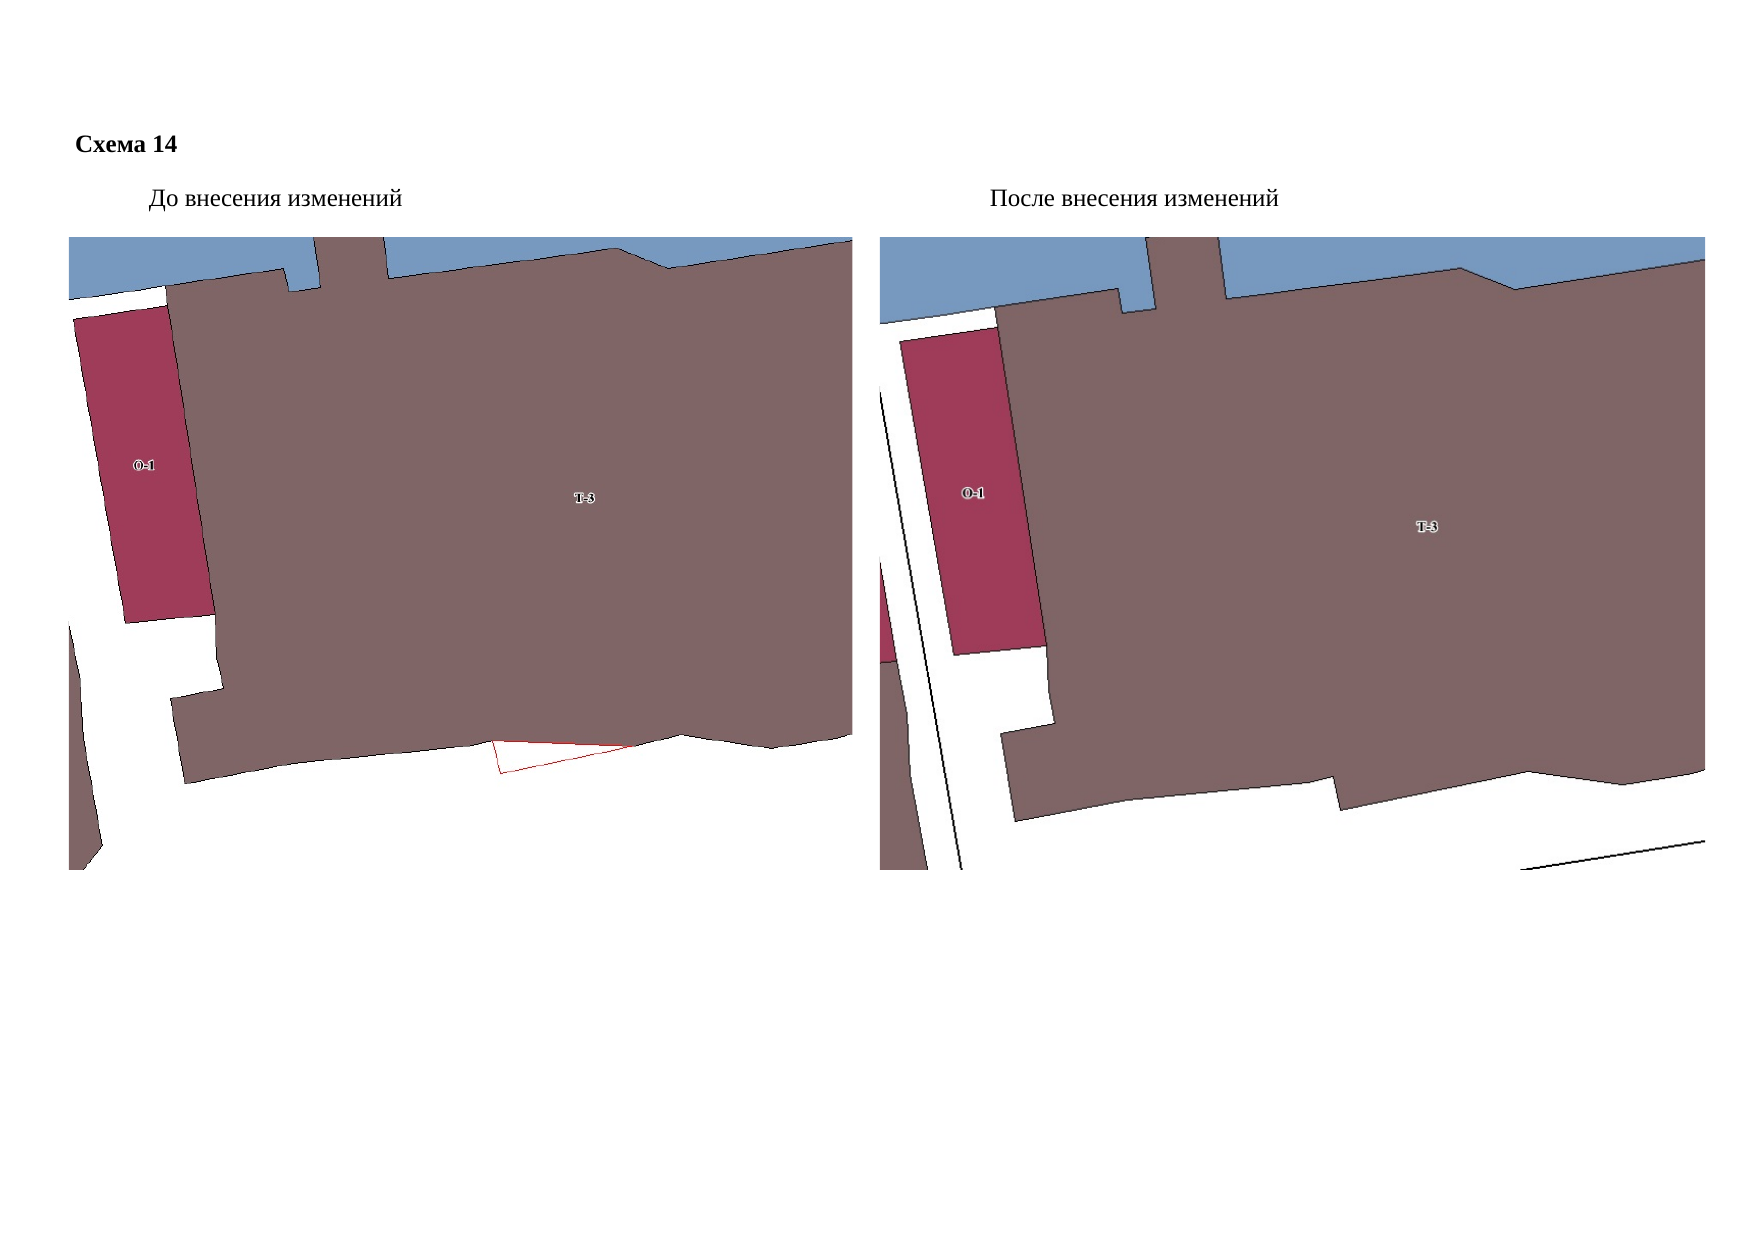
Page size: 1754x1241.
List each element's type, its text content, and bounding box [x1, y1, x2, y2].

text Схема 14 [75, 129, 1679, 158]
picture [879, 237, 1706, 870]
picture [68, 237, 853, 870]
text До внесения изменений После внесения изменений [75, 183, 1679, 211]
